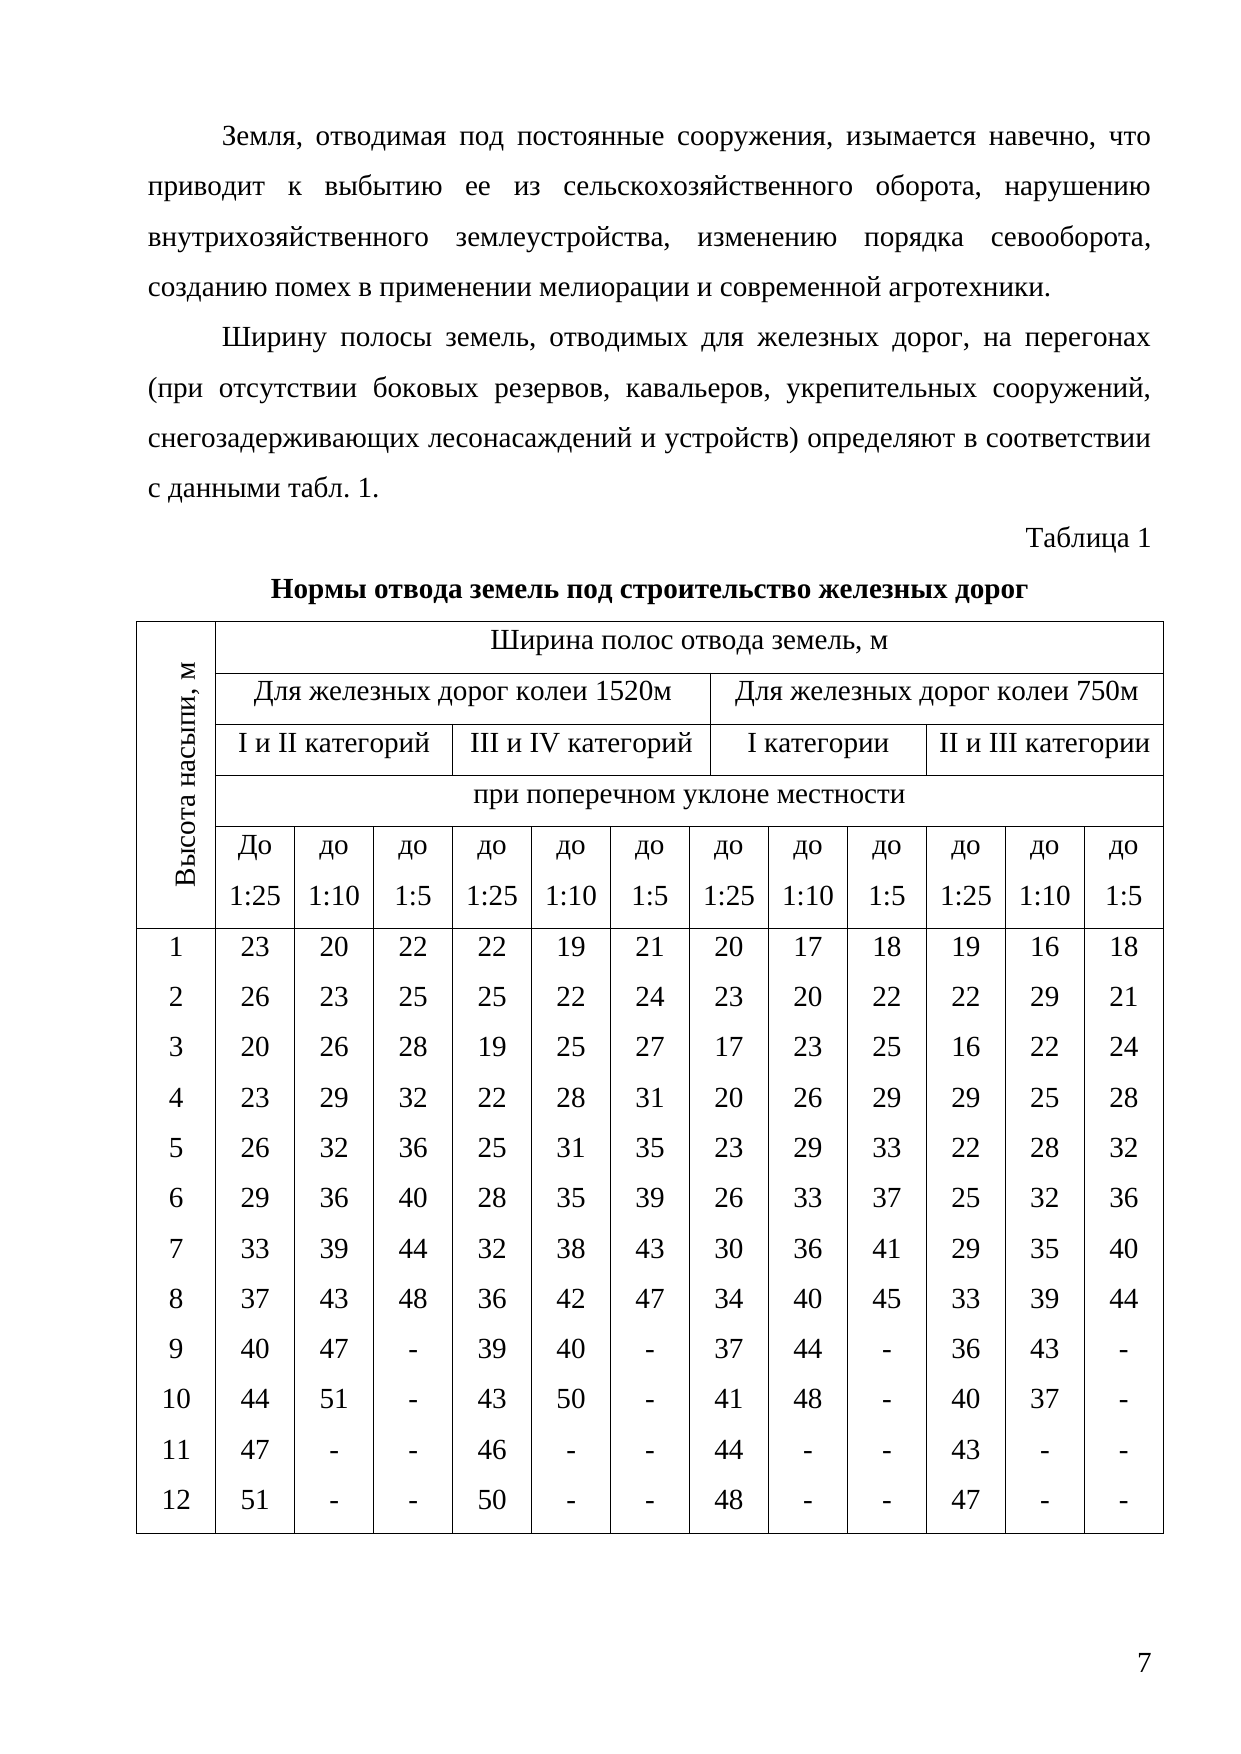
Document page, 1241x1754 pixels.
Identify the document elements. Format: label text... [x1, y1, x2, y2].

table_cell до 1:10 [769, 827, 847, 928]
table_cell До 1:25 [216, 827, 294, 928]
table_cell до 1:10 [295, 827, 373, 928]
table_cell I категории [711, 725, 926, 775]
table_header Ширина полос отвода земель, м [216, 622, 1163, 672]
table_cell III и IV категорий [453, 725, 710, 775]
table_cell 18 21 24 28 32 36 40 44 - - - - [1085, 929, 1163, 1532]
table_cell 17 20 23 26 29 33 36 40 44 48 - - [769, 929, 847, 1532]
table_cell 18 22 25 29 33 37 41 45 - - - - [848, 929, 926, 1532]
table_header Высота насыпи, м [137, 622, 215, 928]
table_cell 16 29 22 25 28 32 35 39 43 37 - - [1006, 929, 1084, 1532]
table_cell 22 25 28 32 36 40 44 48 - - - - [374, 929, 452, 1532]
table_cell при поперечном уклоне местности [216, 776, 1163, 826]
table_cell II и III категории [927, 725, 1163, 775]
table_cell 19 22 16 29 22 25 29 33 36 40 43 47 [927, 929, 1005, 1532]
table_cell 19 22 25 28 31 35 38 42 40 50 - - [532, 929, 610, 1532]
table_cell до 1:5 [611, 827, 689, 928]
table_cell до 1:5 [848, 827, 926, 928]
text Таблица 1 [148, 521, 1152, 554]
table_cell до 1:25 [453, 827, 531, 928]
table_cell до 1:25 [690, 827, 768, 928]
table_cell до 1:10 [1006, 827, 1084, 928]
table_cell до 1:5 [374, 827, 452, 928]
text Ширину полосы земель, отводимых для железных дорог, на перегонах (при отсутствии боковых резервов, кавальеров, укрепительных сооружений, снегозадерживающих лесонасаждений и устройств) определяют в соответствии с данными табл. 1. [148, 319, 1152, 504]
table_cell 23 26 20 23 26 29 33 37 40 44 47 51 [216, 929, 294, 1532]
text Земля, отводимая под постоянные сооружения, изымается навечно, что приводит к выбытию ее из сельскохозяйственного оборота, нарушению внутрихозяйственного землеустройства, изменению порядка севооборота, созданию помех в применении мелиорации и современной агротехники. [148, 118, 1152, 303]
table_cell I и II категорий [216, 725, 452, 775]
table_cell до 1:10 [532, 827, 610, 928]
table_cell Для железных дорог колеи 750м [711, 674, 1163, 724]
table_cell 20 23 26 29 32 36 39 43 47 51 - - [295, 929, 373, 1532]
table_cell Для железных дорог колеи 1520м [216, 674, 710, 724]
table_cell до 1:25 [927, 827, 1005, 928]
table_cell 1 2 3 4 5 6 7 8 9 10 11 12 [137, 929, 215, 1532]
table_cell до 1:5 [1085, 827, 1163, 928]
table_cell 20 23 17 20 23 26 30 34 37 41 44 48 [690, 929, 768, 1532]
table_cell 21 24 27 31 35 39 43 47 - - - - [611, 929, 689, 1532]
text Нормы отвода земель под строительство железных дорог [148, 571, 1152, 604]
table_cell 22 25 19 22 25 28 32 36 39 43 46 50 [453, 929, 531, 1532]
